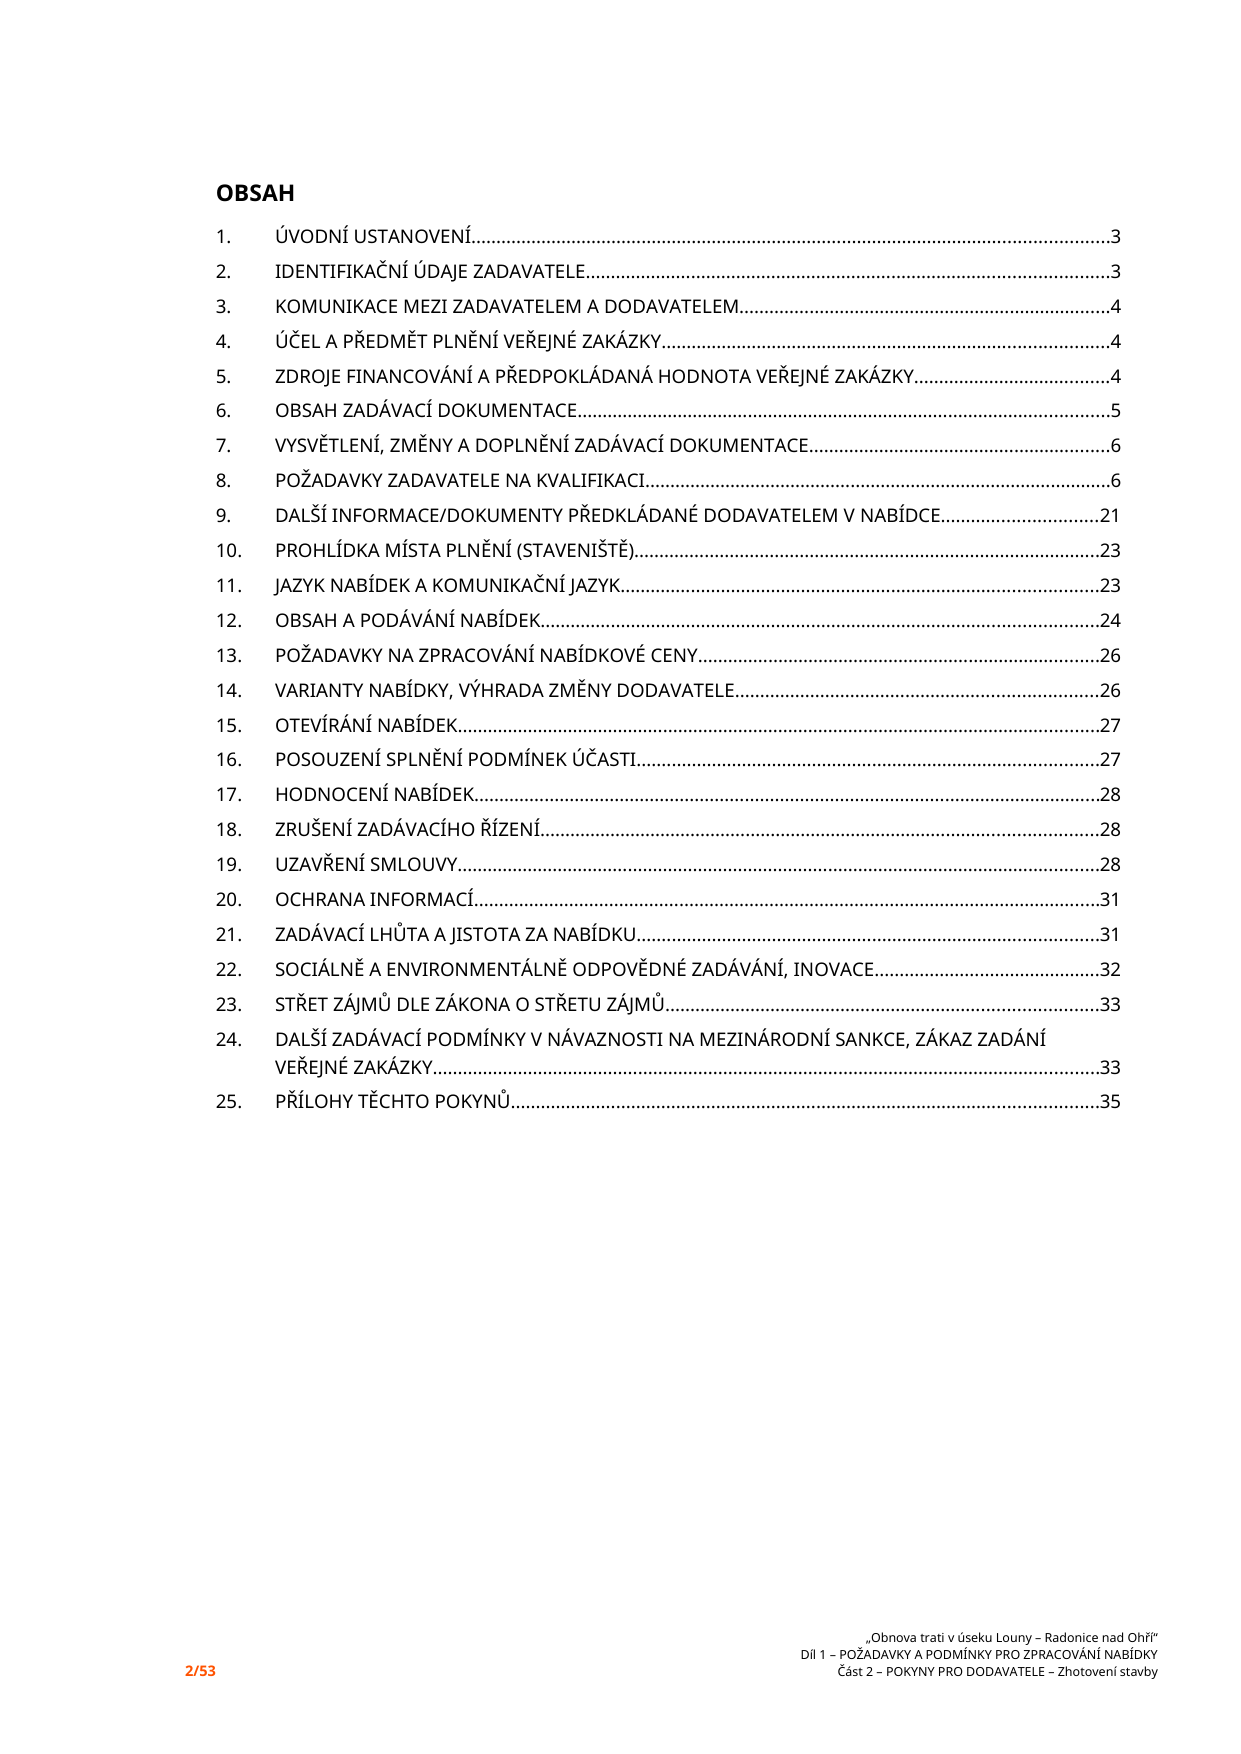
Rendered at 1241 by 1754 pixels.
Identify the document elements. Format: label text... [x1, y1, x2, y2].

text 13. POŽADAVKY NA ZPRACOVÁNÍ NABÍDKOVÉ CENY 26 [216, 642, 1122, 668]
text 15. OTEVÍRÁNÍ NABÍDEK 27 [216, 712, 1122, 737]
text 2. IDENTIFIKAČNÍ ÚDAJE ZADAVATELE 3 [216, 258, 1122, 284]
text 9. DALŠÍ INFORMACE/DOKUMENTY PŘEDKLÁDANÉ DODAVATELEM v NABÍDCE 21 [216, 502, 1122, 528]
text 25. PŘÍLOHY TĚCHTO POKYNŮ 35 [216, 1088, 1122, 1114]
text 20. OCHRANA INFORMACÍ 31 [216, 886, 1122, 912]
text 3. KOMUNIKACE MEZI ZADAVATELEM a DODAVATELEM 4 [216, 293, 1122, 319]
text 24. DALŠÍ ZADÁVACÍ PODMÍNKY V NÁVAZNOSTI NA MEZINÁRODNÍ SANKCE, ZÁKAZ ZADÁNÍ VEŘEJNÉ ZAKÁZKY 33 [216, 1026, 1122, 1079]
text Obsah [216, 176, 1122, 208]
text 16. POSOUZENÍ SPLNĚNÍ PODMÍNEK ÚČASTI 27 [216, 747, 1122, 772]
text 11. JAZYK NABÍDEK A KOMUNIKAČNÍ JAZYK 23 [216, 572, 1122, 598]
text 7. VYSVĚTLENÍ, ZMĚNY A DOPLNĚNÍ ZADÁVACÍ DOKUMENTACE 6 [216, 433, 1122, 458]
text 12. OBSAH A PODÁVÁNÍ NABÍDEK 24 [216, 607, 1122, 633]
text 1. ÚVODNÍ USTANOVENÍ 3 [216, 223, 1122, 249]
text 5. ZDROJE FINANCOVÁNÍ A PŘEDPOKLÁDANÁ HODNOTA VEŘEJNÉ ZAKÁZKY 4 [216, 363, 1122, 388]
text 6. OBSAH ZADÁVACÍ DOKUMENTACE 5 [216, 398, 1122, 423]
text 22. SOCIÁLNĚ A ENVIRONMENTÁLNĚ ODPOVĚDNÉ ZADÁVÁNÍ, INOVACE 32 [216, 956, 1122, 982]
text 10. PROHLÍDKA MÍSTA PLNĚNÍ (STAVENIŠTĚ) 23 [216, 537, 1122, 563]
text 4. ÚČEL a PŘEDMĚT PLNĚNÍ VEŘEJNÉ ZAKÁZKY 4 [216, 328, 1122, 353]
text 17. HODNOCENÍ NABÍDEK 28 [216, 782, 1122, 807]
text 23. STŘET ZÁJMŮ DLE ZÁKONA O STŘETU ZÁJMŮ 33 [216, 991, 1122, 1017]
text 18. ZRUŠENÍ ZADÁVACÍHO ŘÍZENÍ 28 [216, 817, 1122, 842]
text 19. UZAVŘENÍ SMLOUVY 28 [216, 851, 1122, 877]
text 21. ZADÁVACÍ LHŮTA A JISTOTA ZA NABÍDKU 31 [216, 921, 1122, 947]
text 14. VARIANTY NABÍDKY, VÝHRADA ZMĚNY DODAVATELE 26 [216, 677, 1122, 702]
text 8. POŽADAVKY ZADAVATELE NA KVALIFIKACI 6 [216, 468, 1122, 493]
